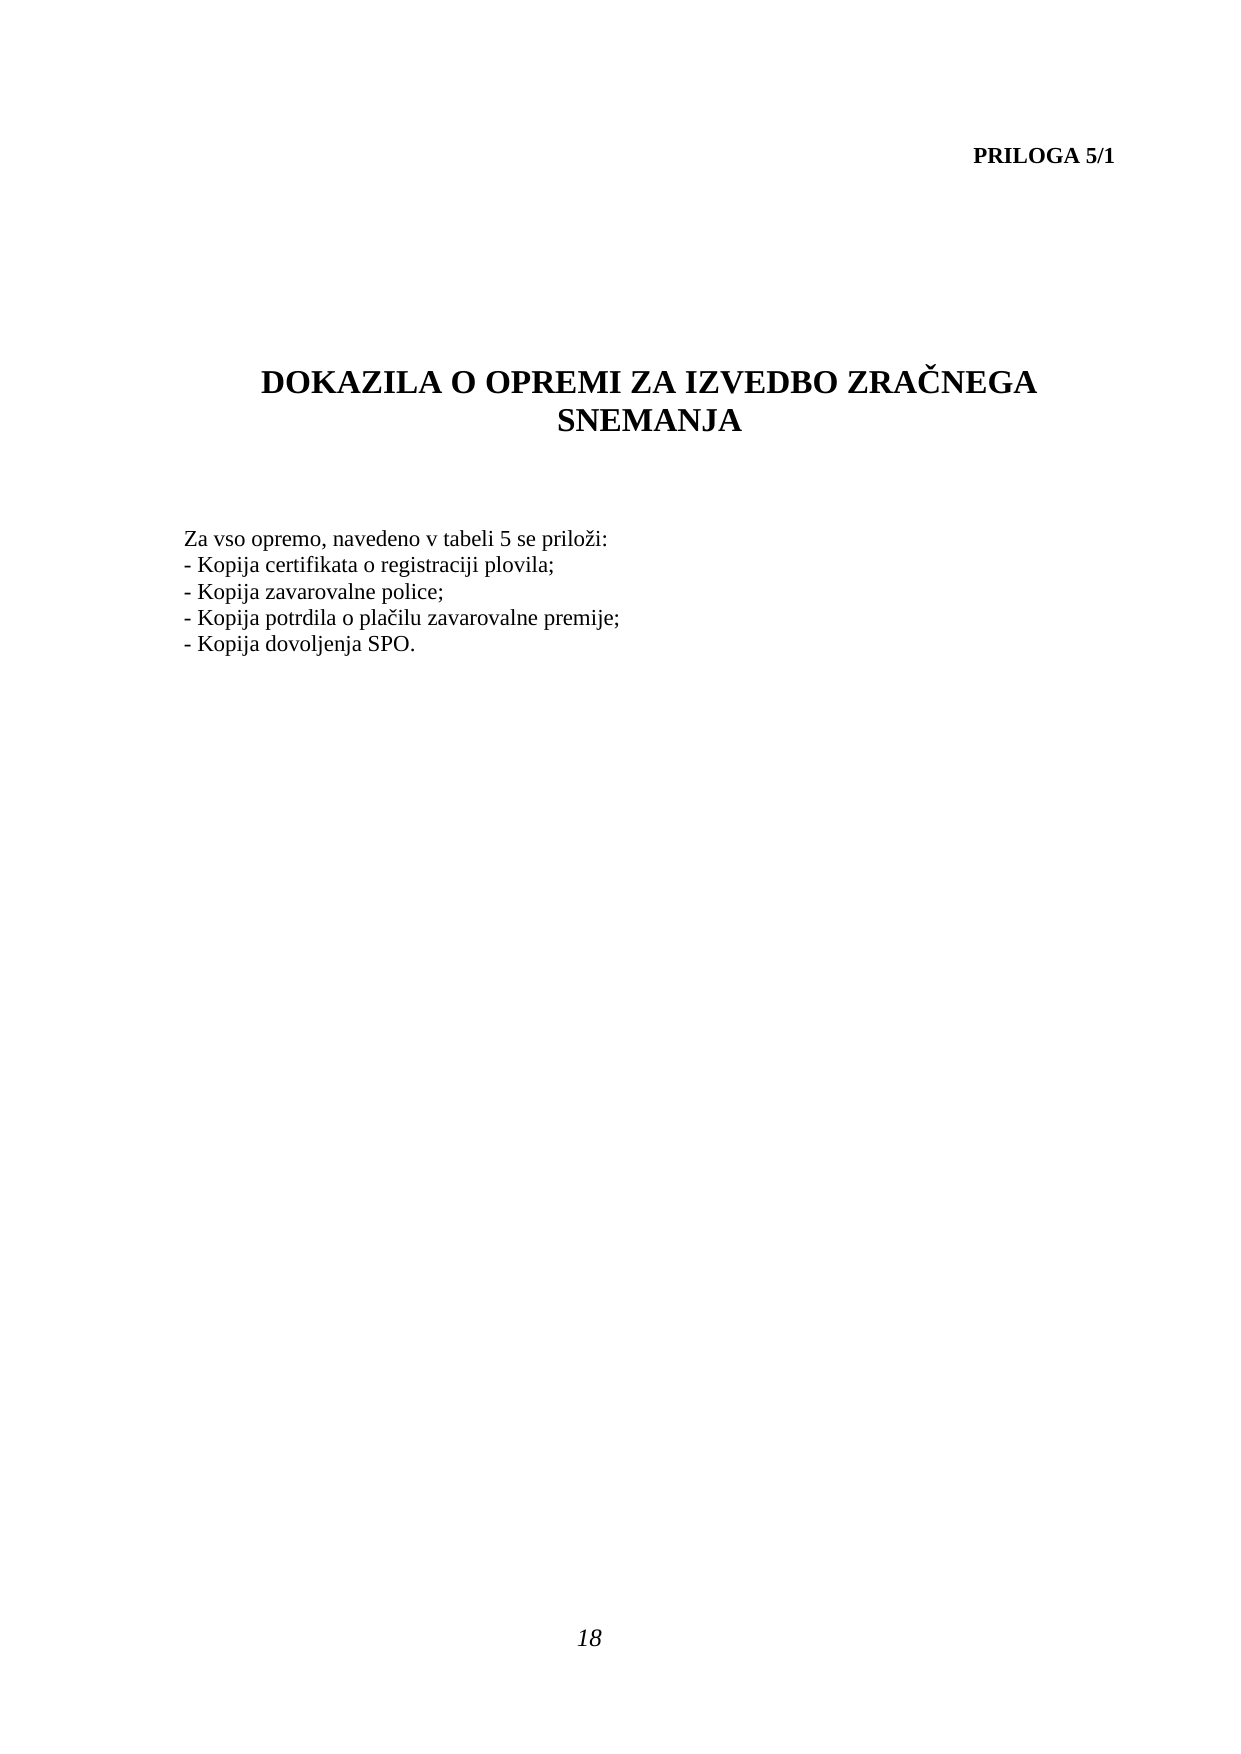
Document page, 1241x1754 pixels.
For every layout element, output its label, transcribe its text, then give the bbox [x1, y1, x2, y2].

text Za vso opremo, navedeno v tabeli 5 se priloži: [184, 525, 1115, 551]
text - Kopija zavarovalne police; [184, 578, 1115, 604]
text - Kopija potrdila o plačilu zavarovalne premije; [184, 604, 1115, 631]
text - Kopija certifikata o registraciji plovila; [184, 551, 1115, 578]
text DOKAZILA O OPREMI ZA IZVEDBO ZRAČNEGA SNEMANJA [184, 362, 1115, 439]
text - Kopija dovoljenja SPO. [184, 631, 1115, 657]
text PRILOGA 5/1 [178, 142, 1115, 168]
